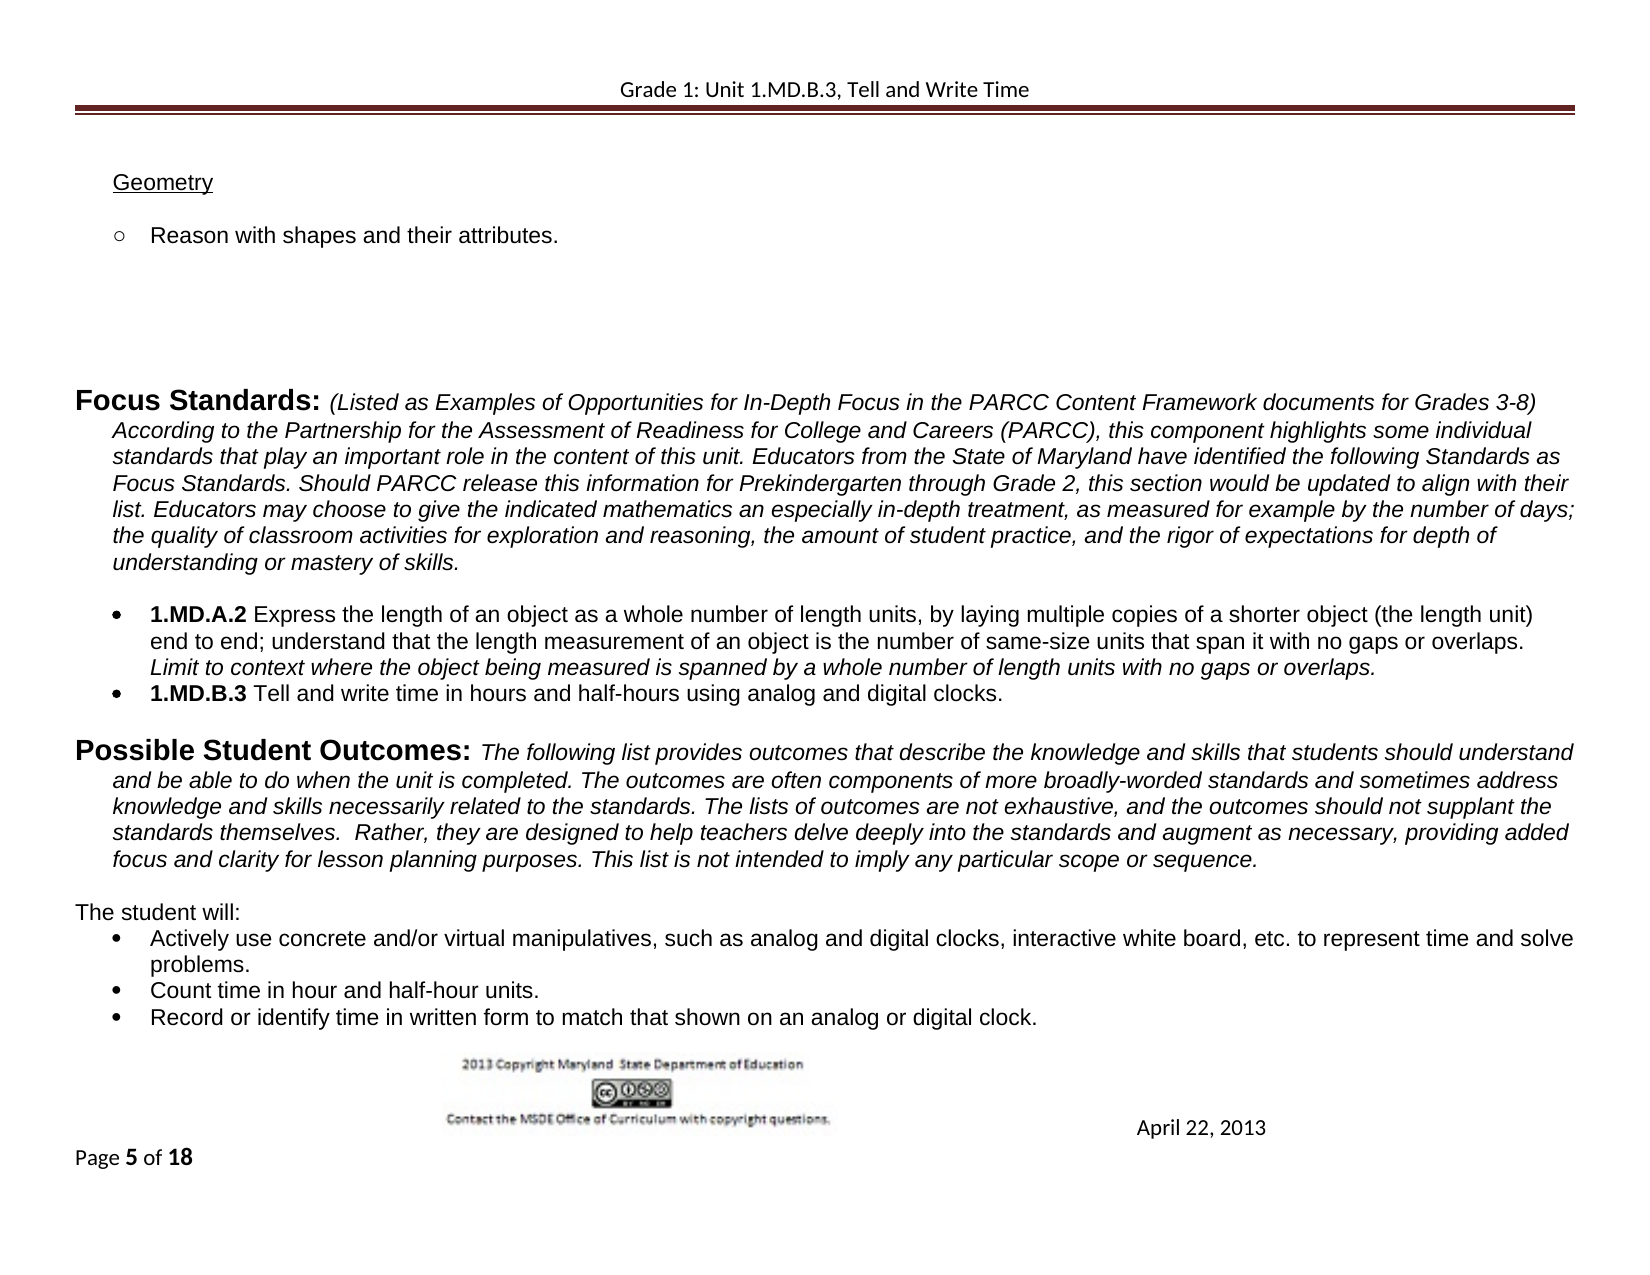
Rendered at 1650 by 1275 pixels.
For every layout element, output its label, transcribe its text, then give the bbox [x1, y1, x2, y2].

text Geometry [75, 169, 1575, 195]
list Record or identify time in written form to match that shown on an analog or digital clock. [112, 1004, 1575, 1030]
text The student will: [75, 898, 1575, 925]
list Count time in hour and half-hour units. [112, 977, 1575, 1004]
text Focus Standards: (Listed as Examples of Opportunities for In-Depth Focus in the PARCC Content Framework documents for Grades 3-8) [75, 383, 1575, 417]
list Actively use concrete and/or virtual manipulatives, such as analog and digital clocks, interactive white board, etc. to represent time and solve problems. [112, 925, 1575, 977]
picture [442, 1052, 839, 1136]
list Reason with shapes and their attributes. [112, 222, 1575, 250]
list 1.MD.A.2 Express the length of an object as a whole number of length units, by laying multiple copies of a shorter object (the length unit) end to end; understand that the length measurement of an object is the number of same-size units that span it with no gaps or overlaps. Limit to context where the object being measured is spanned by a whole number of length units with no gaps or overlaps. [112, 601, 1575, 680]
list 1.MD.B.3 Tell and write time in hours and half-hours using analog and digital clocks. [112, 680, 1575, 707]
text According to the Partnership for the Assessment of Readiness for College and Careers (PARCC), this component highlights some individual standards that play an important role in the content of this unit. Educators from the State of Maryland have identified the following Standards as Focus Standards. Should PARCC release this information for Prekindergarten through Grade 2, this section would be updated to align with their list. Educators may choose to give the indicated mathematics an especially in-depth treatment, as measured for example by the number of days; the quality of classroom activities for exploration and reasoning, the amount of student practice, and the rigor of expectations for depth of understanding or mastery of skills. [112, 417, 1575, 575]
text Possible Student Outcomes: The following list provides outcomes that describe the knowledge and skills that students should understand and be able to do when the unit is completed. The outcomes are often components of more broadly-worded standards and sometimes address knowledge and skills necessarily related to the standards. The lists of outcomes are not exhaustive, and the outcomes should not supplant the standards themselves. Rather, they are designed to help teachers delve deeply into the standards and augment as necessary, providing added focus and clarity for lesson planning purposes. This list is not intended to imply any particular scope or sequence. [75, 733, 1575, 872]
